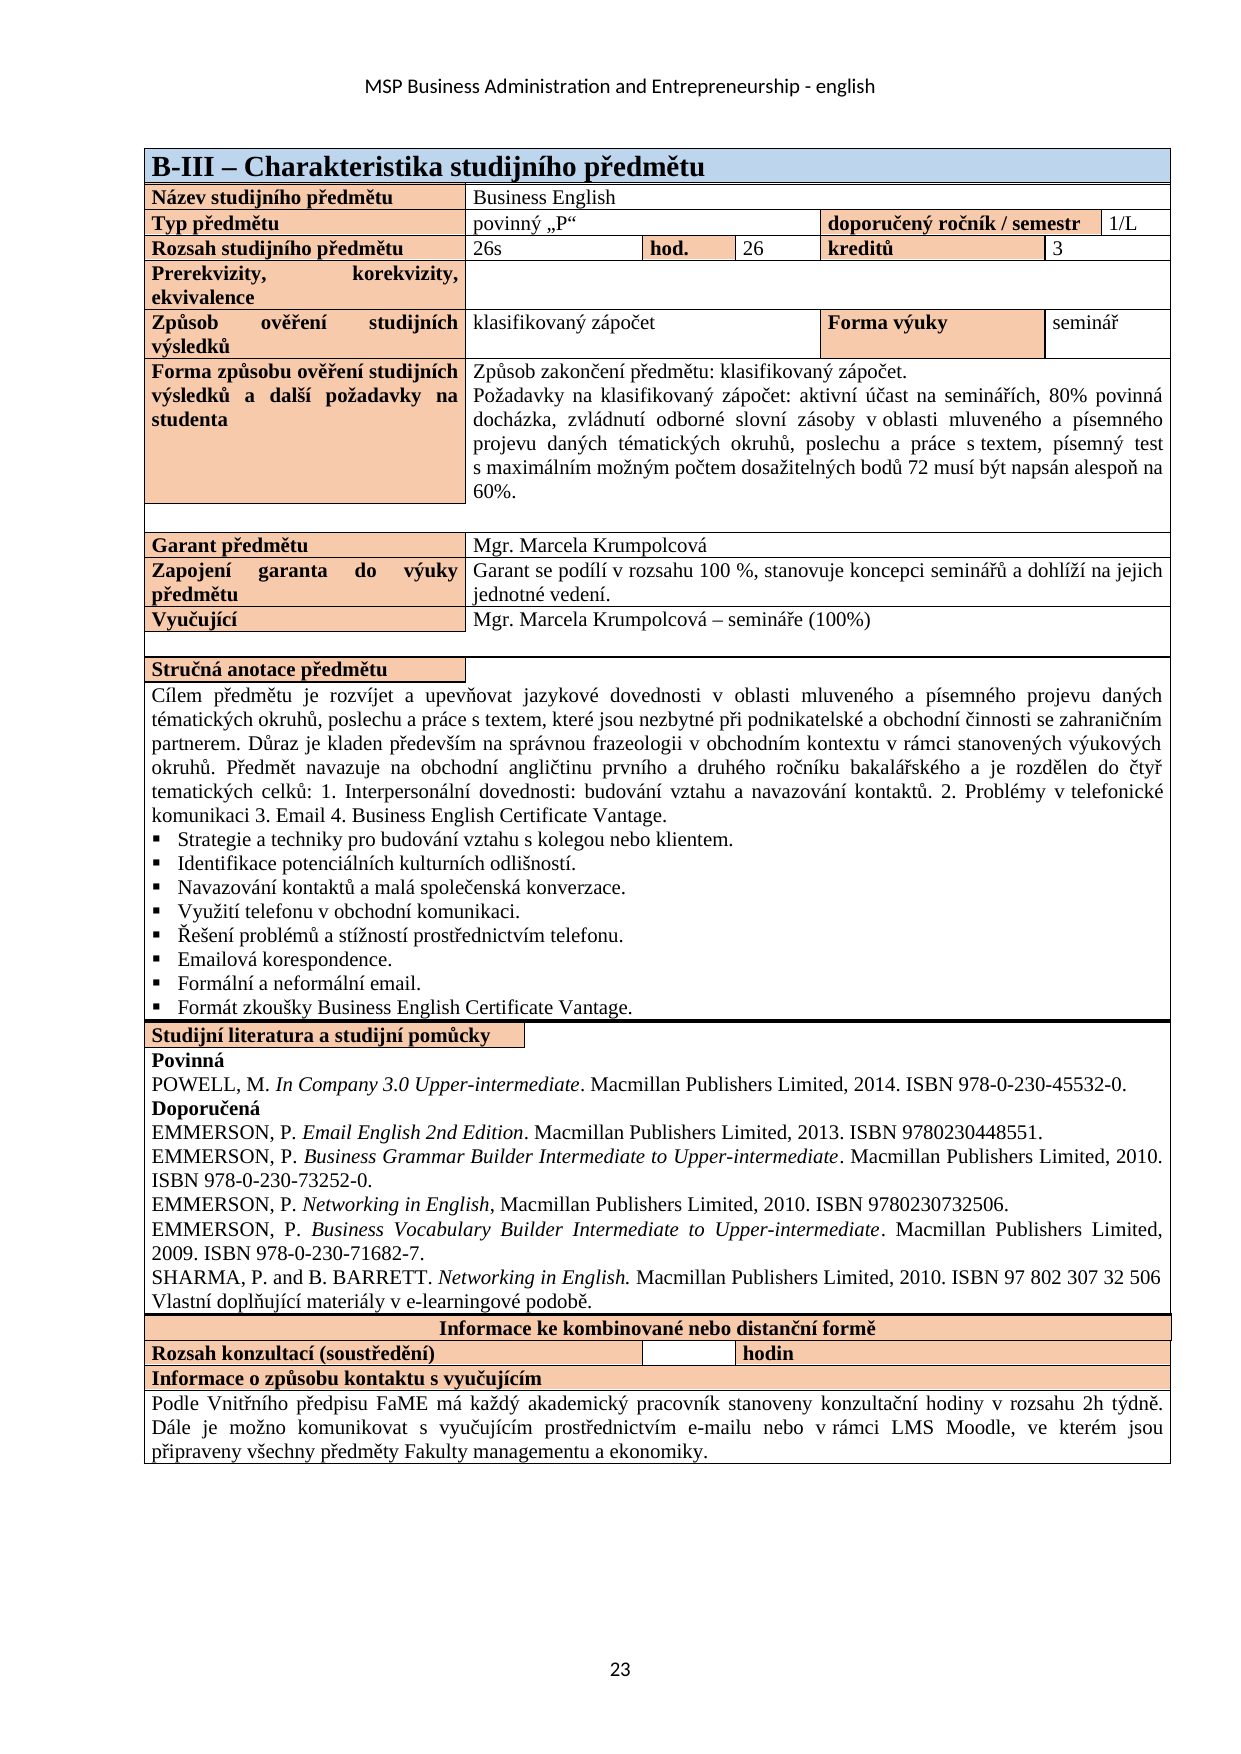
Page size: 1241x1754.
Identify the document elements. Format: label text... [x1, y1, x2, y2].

table_cell Informace o způsobu kontaktu s vyučujícím [145, 1366, 1170, 1389]
table_cell Mgr. Marcela Krumpolcová [466, 533, 1170, 557]
table_cell Způsob zakončení předmětu: klasifikovaný zápočet. Požadavky na klasifikovaný zápočet: aktivní účast na seminářích, 80% povinná docházka, zvládnutí odborné slovní zásoby v oblasti mluveného a písemného projevu daných tématických okruhů, poslechu a práce s textem, písemný test s maximálním možným počtem dosažitelných bodů 72 musí být napsán alespoň na 60%. [466, 359, 1170, 503]
table_cell kreditů [821, 236, 1044, 259]
table_cell povinný „P“ [466, 210, 820, 234]
table_cell [466, 658, 1170, 681]
table_cell Rozsah studijního předmětu [145, 236, 465, 259]
table_cell [525, 1023, 1170, 1047]
table_cell Business English [466, 185, 1170, 209]
table_cell [145, 503, 1170, 532]
table_cell Způsob ověření studijních výsledků [145, 310, 465, 358]
table_cell [643, 1341, 735, 1364]
table_cell Informace ke kombinované nebo distanční formě [145, 1316, 1171, 1340]
table_cell [466, 261, 1170, 309]
table_cell Zapojení garanta do výuky předmětu [145, 558, 465, 606]
table_cell Stručná anotace předmětu [145, 658, 465, 681]
table_header B-III – Charakteristika studijního předmětu [145, 149, 1170, 182]
table_cell Mgr. Marcela Krumpolcová – semináře (100%) [466, 607, 1170, 631]
table_cell Název studijního předmětu [145, 185, 465, 209]
table_cell seminář [1046, 310, 1170, 358]
table_cell Povinná POWELL, M. In Company 3.0 Upper-intermediate. Macmillan Publishers Limited, 2014. ISBN 978-0-230-45532-0. Doporučená EMMERSON, P. Email English 2nd Edition. Macmillan Publishers Limited, 2013. ISBN 9780230448551. EMMERSON, P. Business Grammar Builder Intermediate to Upper-intermediate. Macmillan Publishers Limited, 2010. ISBN 978-0-230-73252-0. EMMERSON, P. Networking in English, Macmillan Publishers Limited, 2010. ISBN 9780230732506. EMMERSON, P. Business Vocabulary Builder Intermediate to Upper-intermediate. Macmillan Publishers Limited, 2009. ISBN 978-0-230-71682-7. SHARMA, P. and B. BARRETT. Networking in English. Macmillan Publishers Limited, 2010. ISBN 97 802 307 32 506 Vlastní doplňující materiály v e-learningové podobě. [145, 1047, 1170, 1313]
table_cell hod. [643, 236, 735, 259]
table_cell Podle Vnitřního předpisu FaME má každý akademický pracovník stanoveny konzultační hodiny v rozsahu 2h týdně. Dále je možno komunikovat s vyučujícím prostřednictvím e-mailu nebo v rámci LMS Moodle, ve kterém jsou připraveny všechny předměty Fakulty managementu a ekonomiky. [145, 1391, 1170, 1463]
table_cell Garant se podílí v rozsahu 100 %, stanovuje koncepci seminářů a dohlíží na jejich jednotné vedení. [466, 558, 1170, 606]
table_cell 26 [736, 236, 820, 259]
table_cell hodin [736, 1341, 1170, 1364]
table_cell doporučený ročník / semestr [821, 210, 1101, 234]
table_cell Cílem předmětu je rozvíjet a upevňovat jazykové dovednosti v oblasti mluveného a písemného projevu daných tématických okruhů, poslechu a práce s textem, které jsou nezbytné při podnikatelské a obchodní činnosti se zahraničním partnerem. Důraz je kladen především na správnou frazeologii v obchodním kontextu v rámci stanovených výukových okruhů. Předmět navazuje na obchodní angličtinu prvního a druhého ročníku bakalářského a je rozdělen do čtyř tematických celků: 1. Interpersonální dovednosti: budování vztahu a navazování kontaktů. 2. Problémy v telefonické komunikaci 3. Email 4. Business English Certificate Vantage. Strategie a techniky pro budování vztahu s kolegou nebo klientem. Identifikace potenciálních kulturních odlišností. Navazování kontaktů a malá společenská konverzace. Využití telefonu v obchodní komunikaci. Řešení problémů a stížností prostřednictvím telefonu. Emailová korespondence. Formální a neformální email. Formát zkoušky Business English Certificate Vantage. [145, 681, 1170, 1019]
table_cell Forma výuky [821, 310, 1044, 358]
table_cell Rozsah konzultací (soustředění) [145, 1341, 642, 1364]
table_cell klasifikovaný zápočet [466, 310, 820, 358]
table_cell [145, 631, 1170, 656]
table_cell Forma způsobu ověření studijních výsledků a další požadavky na studenta [145, 359, 465, 503]
table_cell 26s [466, 236, 642, 259]
table_cell Typ předmětu [145, 210, 465, 234]
table_cell Prerekvizity, korekvizity, ekvivalence [145, 261, 465, 309]
table_cell 3 [1046, 236, 1170, 259]
table_cell 1/L [1102, 210, 1170, 234]
table_cell Garant předmětu [145, 533, 465, 557]
table_cell Vyučující [145, 607, 465, 631]
table_cell Studijní literatura a studijní pomůcky [145, 1023, 524, 1047]
